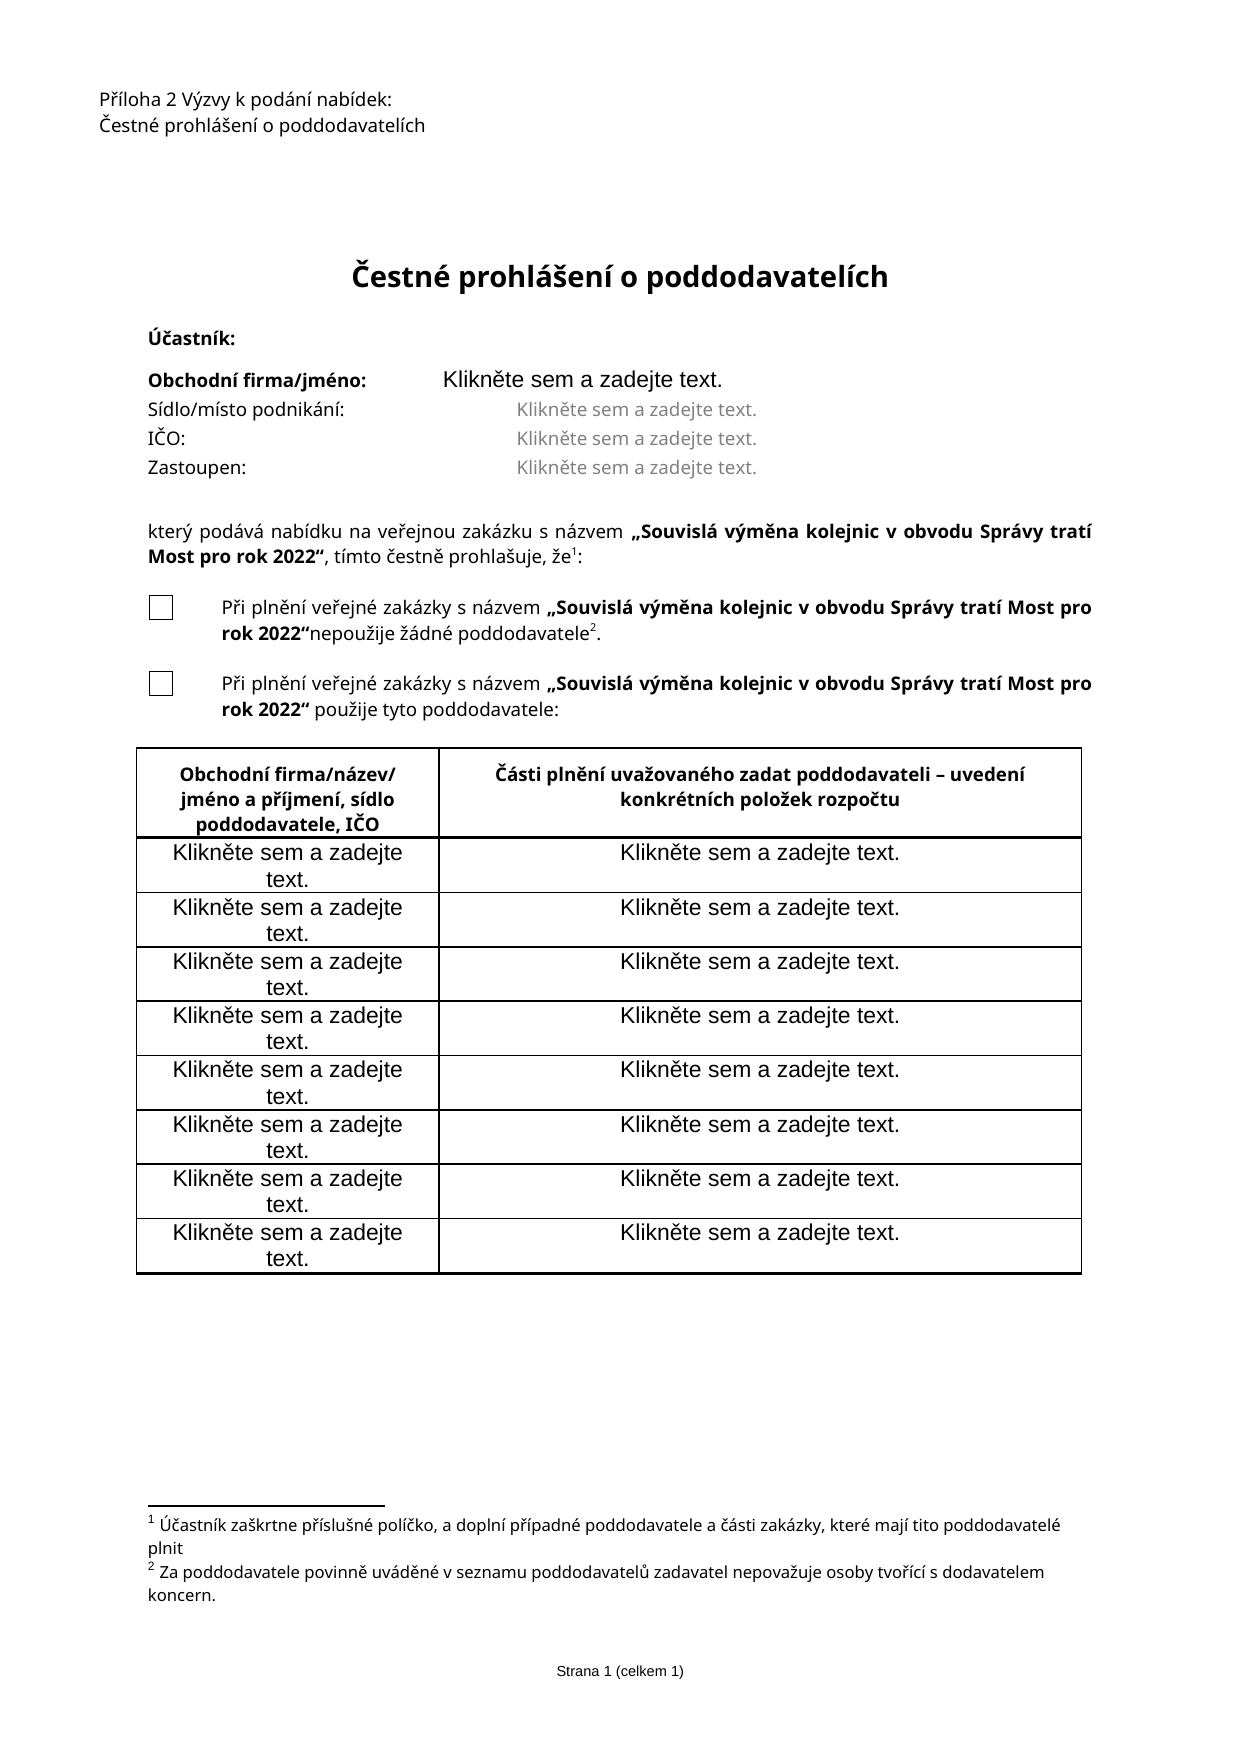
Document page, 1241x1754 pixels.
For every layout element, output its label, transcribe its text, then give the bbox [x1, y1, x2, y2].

text Účastník: [148, 321, 1093, 352]
text Obchodní firma/jméno: [148, 364, 1093, 393]
text který podává nabídku na veřejnou zakázku s názvem „Souvislá výměna kolejnic v obvodu Správy tratí Most pro rok 2022“, tímto čestně prohlašuje, že: [148, 518, 1093, 569]
table_header Části plnění uvažovaného zadat poddodavateli – uvedení konkrétních položek rozpočtu [440, 749, 1081, 836]
text Zastoupen: [148, 451, 1093, 480]
text Při plnění veřejné zakázky s názvem „Souvislá výměna kolejnic v obvodu Správy tratí Most pro rok 2022“ použije tyto poddodavatele: [148, 670, 1093, 721]
title Čestné prohlášení o poddodavatelích [148, 256, 1093, 296]
text Při plnění veřejné zakázky s názvem „Souvislá výměna kolejnic v obvodu Správy tratí Most pro rok 2022“nepoužije žádné poddodavatele. [148, 594, 1093, 645]
table_header Obchodní firma/název/ jméno a příjmení, sídlo poddodavatele, IČO [137, 749, 438, 836]
text IČO: [148, 422, 1093, 451]
text Sídlo/místo podnikání: [148, 393, 1093, 422]
